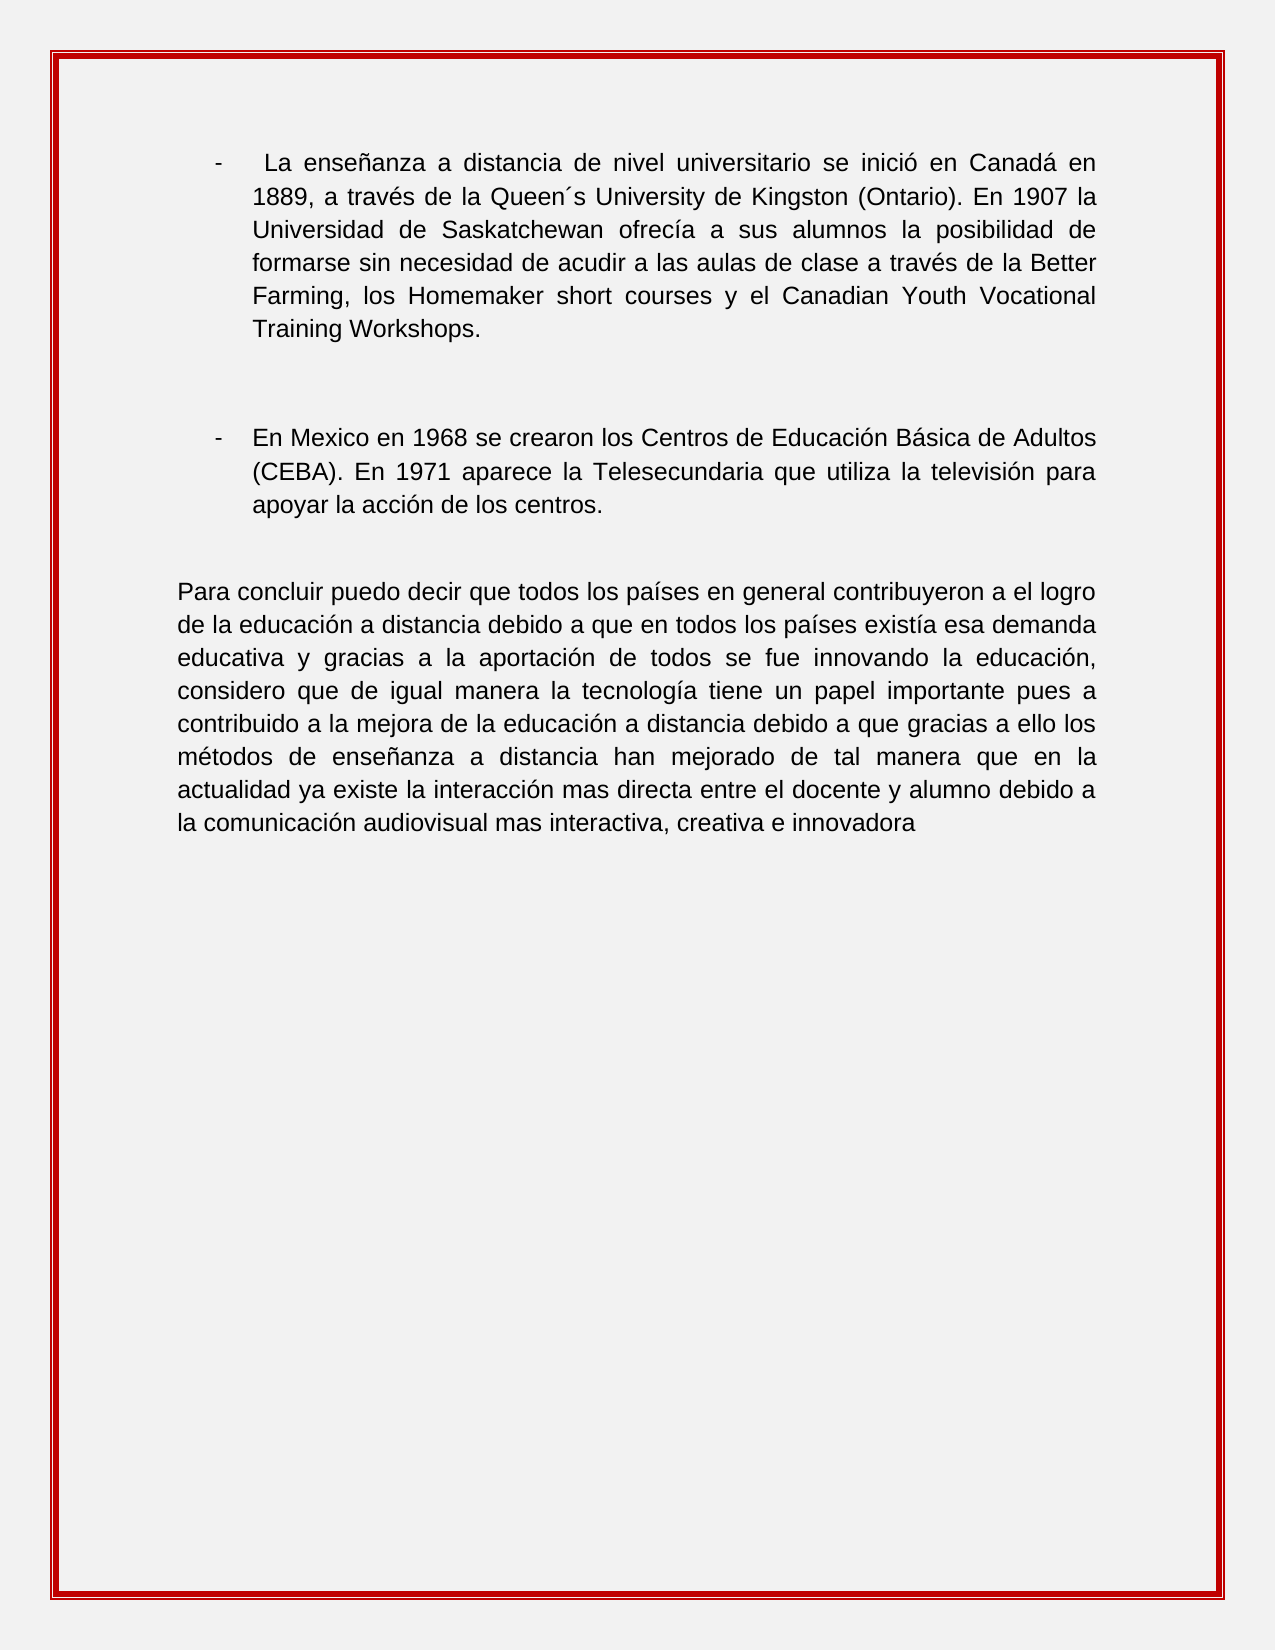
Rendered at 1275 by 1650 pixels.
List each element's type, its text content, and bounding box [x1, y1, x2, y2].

list En Mexico en 1968 se crearon los Centros de Educación Básica de Adultos (CEBA). En 1971 aparece la Telesecundaria que utiliza la televisión para apoyar la acción de los centros. [214, 422, 1098, 519]
list La enseñanza a distancia de nivel universitario se inició en Canadá en 1889, a través de la Queen´s University de Kingston (Ontario). En 1907 la Universidad de Saskatchewan ofrecía a sus alumnos la posibilidad de formarse sin necesidad de acudir a las aulas de clase a través de la Better Farming, los Homemaker short courses y el Canadian Youth Vocational Training Workshops. [214, 147, 1098, 343]
text Para concluir puedo decir que todos los países en general contribuyeron a el logro de la educación a distancia debido a que en todos los países existía esa demanda educativa y gracias a la aportación de todos se fue innovando la educación, considero que de igual manera la tecnología tiene un papel importante pues a contribuido a la mejora de la educación a distancia debido a que gracias a ello los métodos de enseñanza a distancia han mejorado de tal manera que en la actualidad ya existe la interacción mas directa entre el docente y alumno debido a la comunicación audiovisual mas interactiva, creativa e innovadora [177, 577, 1098, 837]
